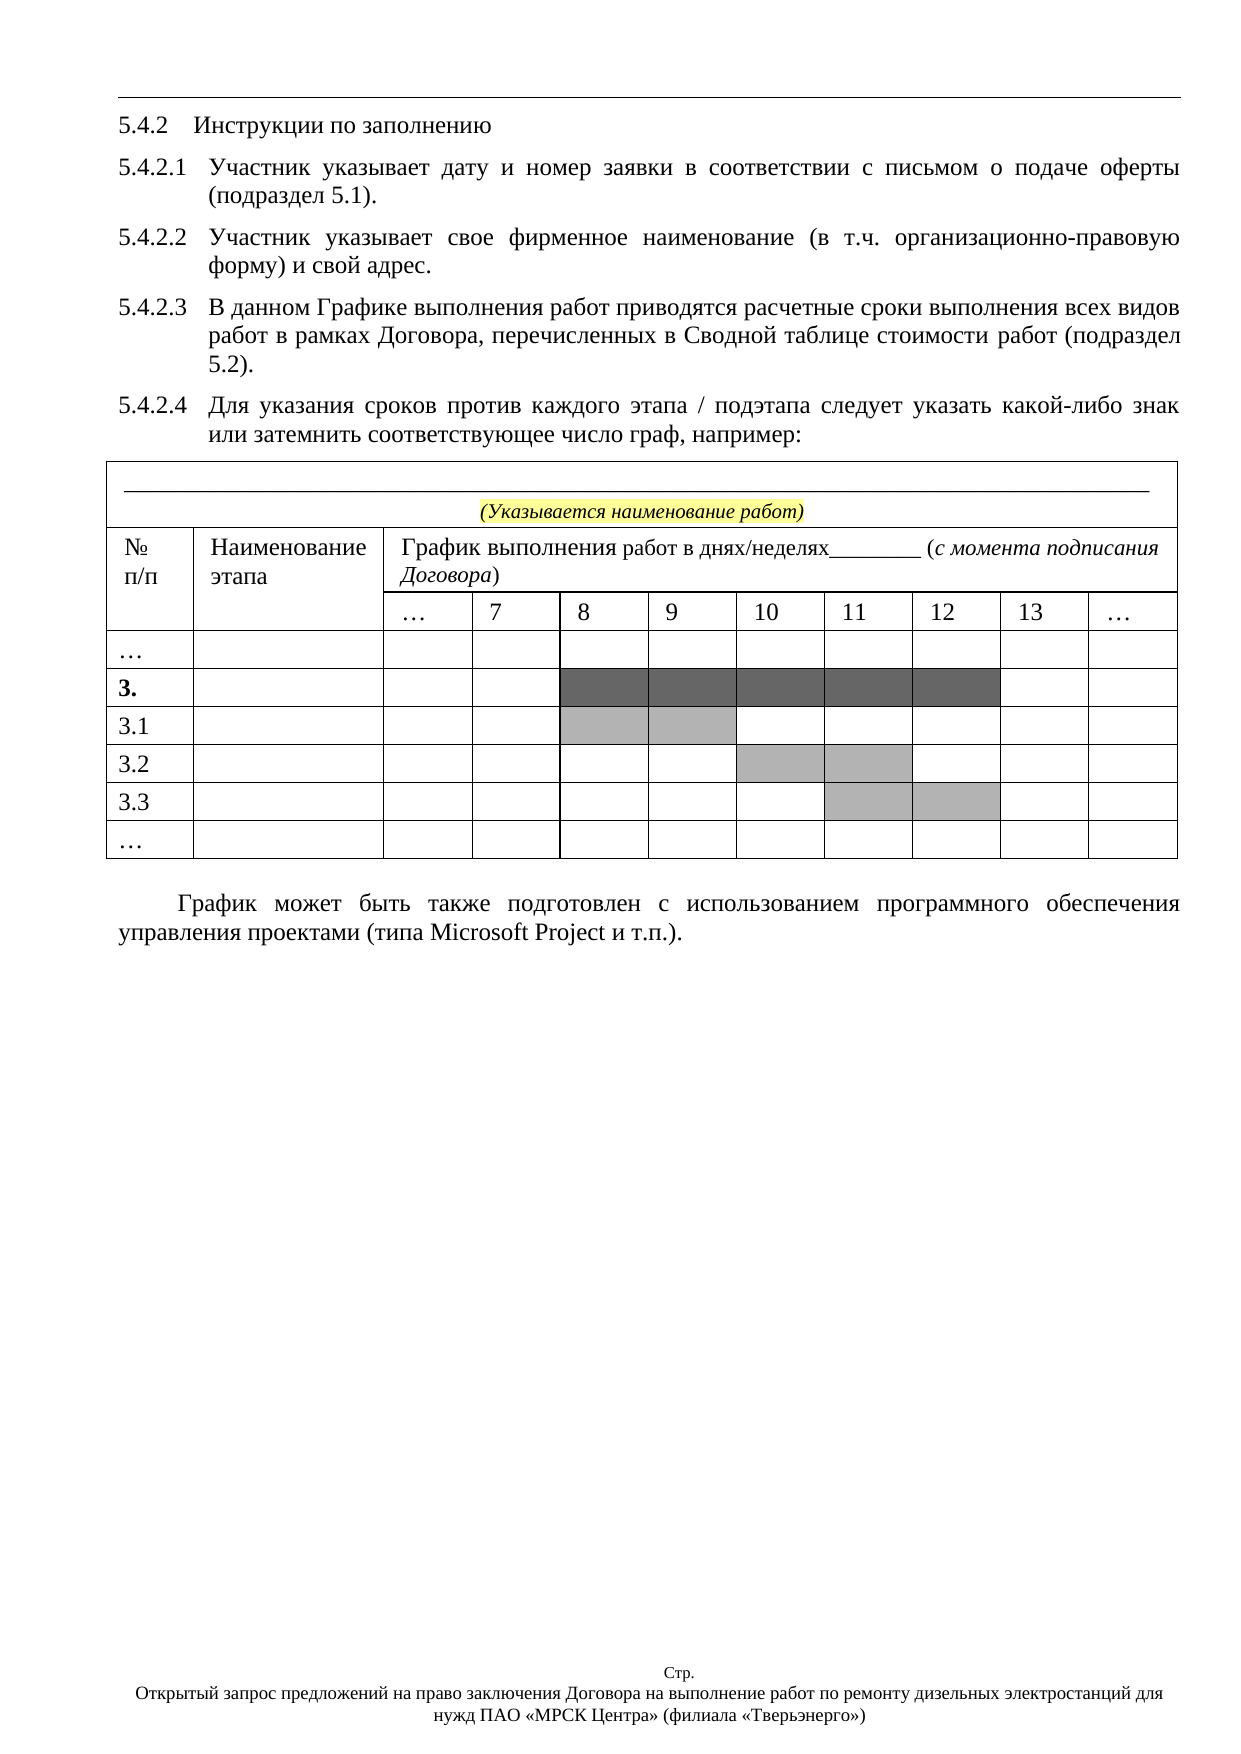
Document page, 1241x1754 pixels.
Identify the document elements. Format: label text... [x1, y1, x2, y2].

table_cell 13 [1001, 593, 1088, 629]
table_cell 10 [737, 593, 824, 629]
table_cell [825, 707, 912, 744]
table_cell [649, 783, 736, 820]
table_cell [737, 707, 824, 744]
table_cell [913, 745, 1000, 782]
table_cell [825, 631, 912, 668]
list В данном Графике выполнения работ приводятся расчетные сроки выполнения всех видов работ в рамках Договора, перечисленных в Сводной таблице стоимости работ (подраздел 5.2). [118, 292, 1181, 378]
table_cell [913, 783, 1000, 820]
table_cell [913, 821, 1000, 858]
table_cell № п/п [107, 528, 193, 629]
table_cell [107, 669, 193, 706]
table_cell [825, 745, 912, 782]
table_cell [194, 821, 383, 858]
table_cell [737, 669, 824, 706]
list Для указания сроков против каждого этапа / подэтапа следует указать какой-либо знак или затемнить соответствующее число граф, например: [118, 391, 1181, 448]
table_cell [1001, 669, 1088, 706]
table_cell [1001, 745, 1088, 782]
table_cell [1089, 669, 1177, 706]
list Участник указывает свое фирменное наименование (в т.ч. организационно-правовую форму) и свой адрес. [118, 222, 1181, 279]
table_cell [1089, 821, 1177, 858]
table_cell 8 [561, 593, 648, 629]
table_cell 11 [825, 593, 912, 629]
table_cell [561, 669, 648, 706]
subtitle Инструкции по заполнению [118, 111, 1181, 139]
text График может быть также подготовлен с использованием программного обеспечения управления проектами (типа Microsoft Project и т.п.). [118, 888, 1181, 946]
table_cell [384, 783, 472, 820]
table_cell [1089, 707, 1177, 744]
table_cell [384, 821, 472, 858]
table_cell [473, 783, 559, 820]
table_cell 9 [649, 593, 736, 629]
list Участник указывает дату и номер заявки в соответствии с письмом о подаче оферты (подраздел 5.1). [118, 152, 1181, 209]
table_cell [473, 631, 559, 668]
table_cell [107, 745, 193, 782]
table_cell [561, 745, 648, 782]
table_cell [649, 821, 736, 858]
table_cell [649, 745, 736, 782]
table_cell [473, 821, 559, 858]
table_cell [649, 707, 736, 744]
table_cell [1089, 745, 1177, 782]
table_cell [194, 669, 383, 706]
table_cell График выполнения работ в днях/неделях________ (с момента подписания Договора) [384, 528, 1177, 591]
table_cell [1001, 783, 1088, 820]
table_cell [194, 783, 383, 820]
table_cell [913, 707, 1000, 744]
table_cell … [384, 593, 472, 629]
table_cell [194, 707, 383, 744]
table_cell [107, 783, 193, 820]
table_cell [1001, 821, 1088, 858]
table_cell [561, 631, 648, 668]
table_cell [913, 669, 1000, 706]
table_cell [737, 745, 824, 782]
table_cell [737, 821, 824, 858]
table_cell … [107, 631, 193, 668]
table_cell 7 [473, 593, 559, 629]
table_cell [384, 631, 472, 668]
table_cell [561, 821, 648, 858]
table_cell [1089, 631, 1177, 668]
table_cell [1089, 783, 1177, 820]
table_cell [473, 745, 559, 782]
table_cell [194, 631, 383, 668]
table_cell [913, 631, 1000, 668]
table_cell … [107, 821, 193, 858]
table_cell [561, 783, 648, 820]
table_cell [194, 745, 383, 782]
table_cell [561, 707, 648, 744]
table_cell [384, 707, 472, 744]
table_cell [737, 783, 824, 820]
table_cell [1001, 707, 1088, 744]
table_cell [649, 669, 736, 706]
table_cell 12 [913, 593, 1000, 629]
table_cell … [1089, 593, 1177, 629]
table_cell Наименование этапа [194, 528, 383, 629]
table_cell [473, 669, 559, 706]
table_cell [649, 631, 736, 668]
table_cell [1001, 631, 1088, 668]
table_cell [825, 669, 912, 706]
table_cell [384, 669, 472, 706]
table_cell [107, 707, 193, 744]
table_header __________________________________________________________________________________ (Указывается наименование работ) [107, 462, 1177, 527]
table_cell [825, 783, 912, 820]
table_cell [473, 707, 559, 744]
table_cell [737, 631, 824, 668]
table_cell [825, 821, 912, 858]
table_cell [384, 745, 472, 782]
